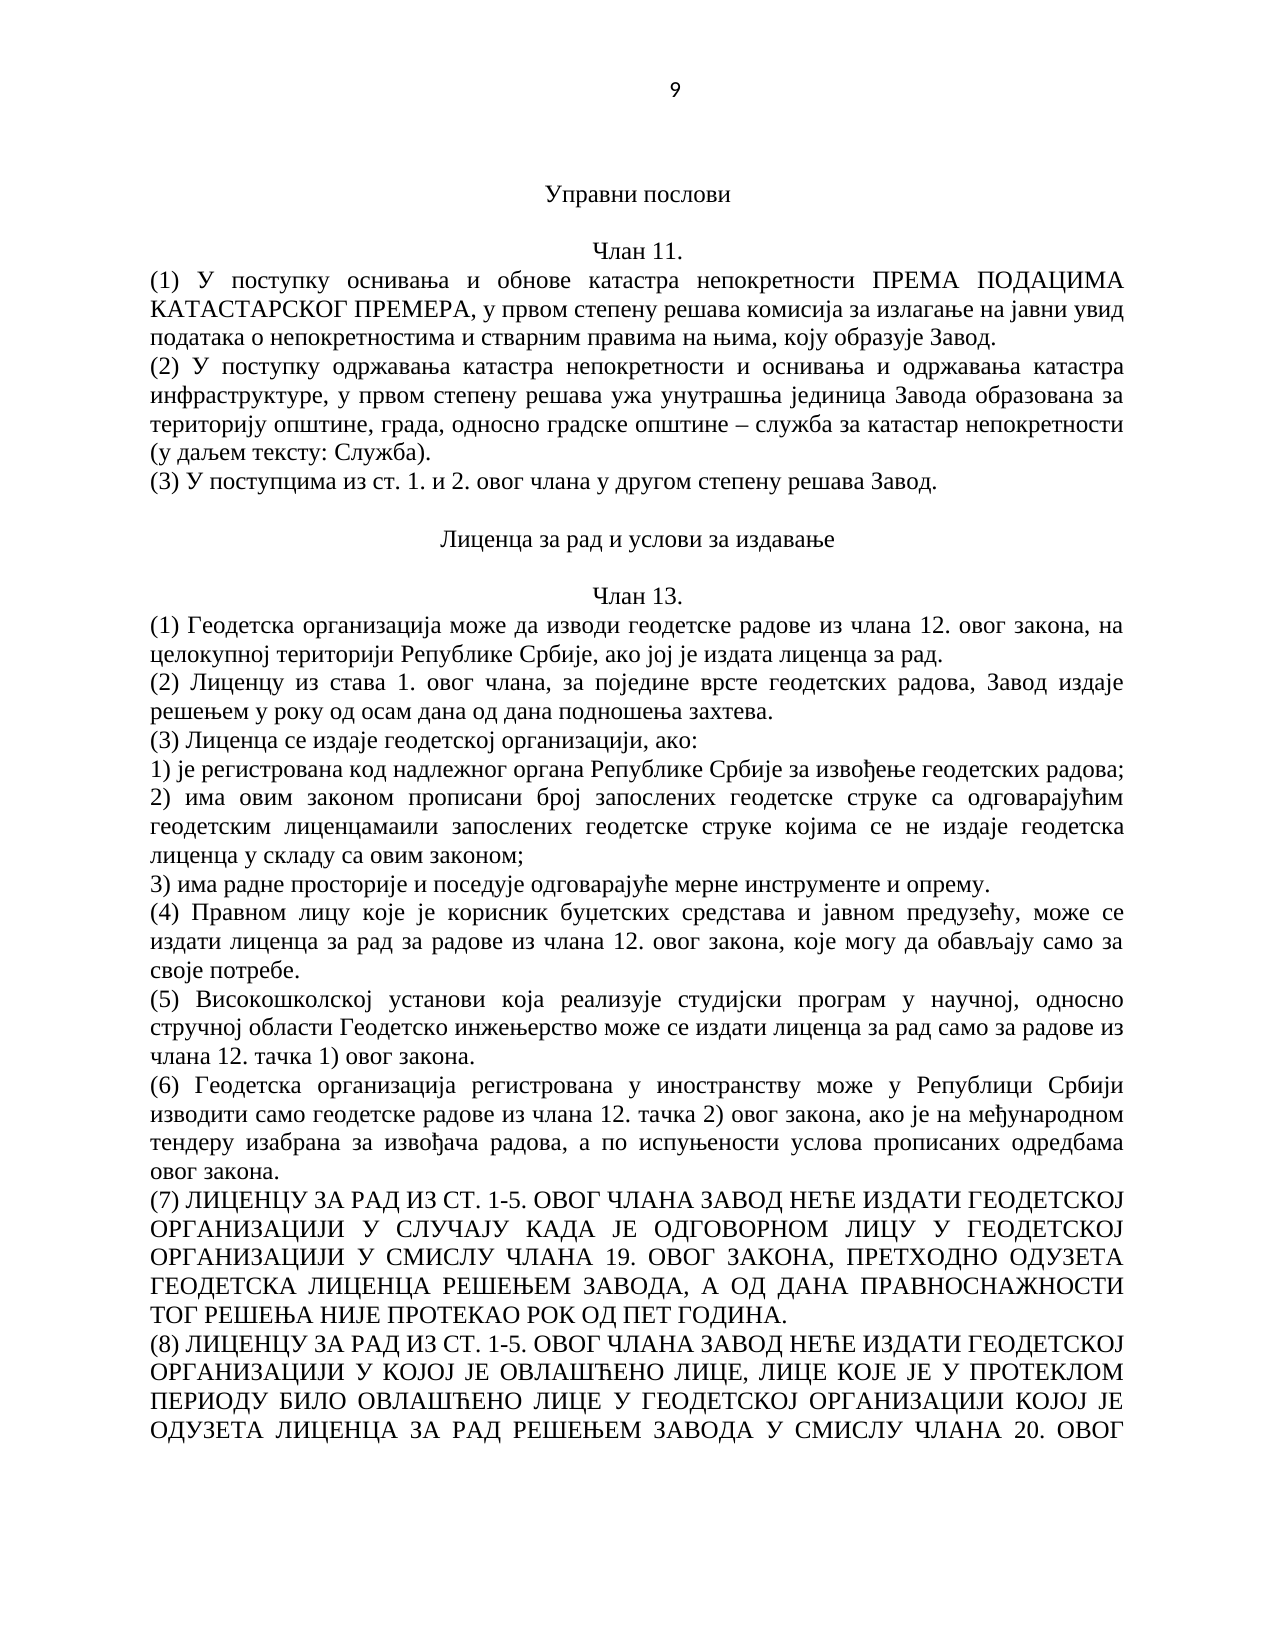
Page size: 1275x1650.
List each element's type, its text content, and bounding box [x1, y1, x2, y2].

text (1) Геодетска организација може да изводи геодетске радове из члана 12. овог закона, на целокупној територији Републике Србије, ако јој је издата лиценца за рад. [150, 610, 1125, 667]
text (3) У поступцима из ст. 1. и 2. овог члана у другом степену решава Завод. [150, 466, 1125, 495]
text 3) има радне просторије и поседује одговарајуће мерне инструменте и опрему. [150, 869, 1125, 897]
text (3) Лиценца се издаје геодетској организацији, ако: [150, 725, 1125, 754]
text (4) Правном лицу које је корисник буџетских средстава и јавном предузећу, може се издати лиценца за рад за радове из члана 12. овог закона, које могу да обављају само за своје потребе. [150, 897, 1125, 984]
text Лиценца за рад и услови за издавање [150, 524, 1125, 552]
text Управни послови [150, 179, 1125, 207]
text (2) У поступку одржавања катастра непокретности и оснивања и одржавања катастра инфраструктуре, у првом степену решава ужа унутрашња јединица Завода образована за територију општине, града, односно градске општине – служба за катастар непокретности (у даљем тексту: Служба). [150, 351, 1125, 466]
text Члан 11. [150, 236, 1125, 265]
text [150, 1329, 1125, 1444]
text (7) ЛИЦЕНЦУ ЗА РАД ИЗ СТ. 1-5. ОВОГ ЧЛАНА ЗАВОД НЕЋЕ ИЗДАТИ ГЕОДЕТСКОЈ ОРГАНИЗАЦИЈИ У СЛУЧАЈУ КАДА ЈЕ ОДГОВОРНОМ ЛИЦУ У ГЕОДЕТСКОЈ ОРГАНИЗАЦИЈИ У СМИСЛУ ЧЛАНА 19. ОВОГ ЗАКОНА, ПРЕТХОДНО ОДУЗЕТА ГЕОДЕТСКА ЛИЦЕНЦА РЕШЕЊЕМ ЗАВОДА, А ОД ДАНА ПРАВНОСНАЖНОСТИ ТОГ РЕШЕЊА НИЈЕ ПРОТЕКАО РОК ОД ПЕТ ГОДИНА. [150, 1185, 1125, 1329]
text Члан 13. [150, 581, 1125, 610]
text (1) У поступку оснивања и обнове катастра непокретности ПРЕМА ПОДАЦИМА КАТАСТАРСКОГ ПРЕМЕРА, у првом степену решава комисија за излагање на јавни увид података о непокретностима и стварним правима на њима, коју образује Завод. [150, 265, 1125, 351]
text 1) је регистрована код надлежног органа Републике Србије за извођење геодетских радова; [150, 754, 1125, 782]
text (5) Високошколској установи која реализује студијски програм у научној, односно стручној области Геодетско инжењерство може се издати лиценца за рад само за радове из члана 12. тачка 1) овог закона. [150, 984, 1125, 1070]
text 2) има овим законом прописани број запослених геодетске струке са одговарајућим геодетским лиценцамаили запослених геодетске струке којима се не издаје геодетска лиценца у складу са овим законом; [150, 782, 1125, 869]
text (6) Геодетска организација регистрована у иностранству може у Републици Србији изводити само геодетске радове из члана 12. тачка 2) овог закона, ако је на међународном тендеру изабрана за извођача радова, а по испуњености услова прописаних одредбама овог закона. [150, 1070, 1125, 1185]
text (2) Лиценцу из става 1. овог члана, за поједине врсте геодетских радова, Завод издаје решењем у року од осам дана од дана подношења захтева. [150, 667, 1125, 725]
